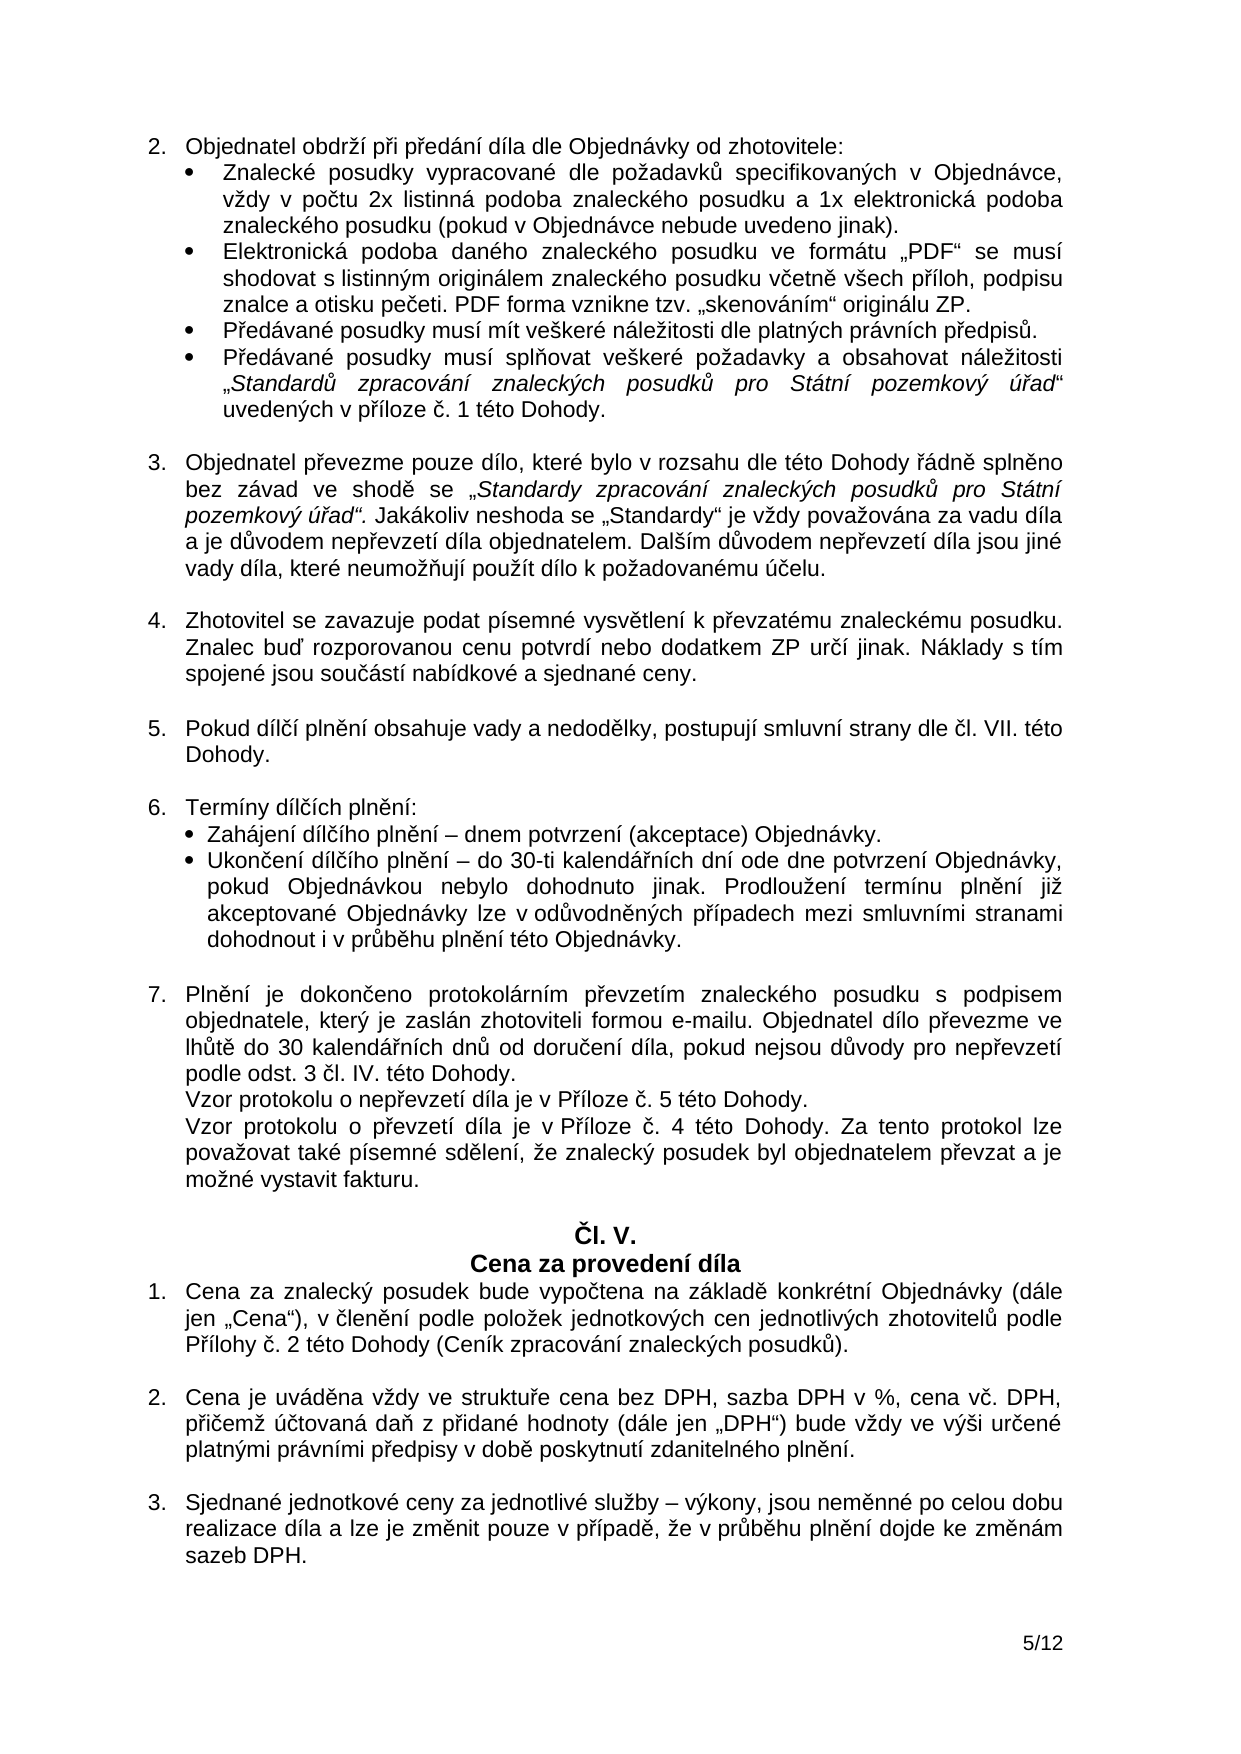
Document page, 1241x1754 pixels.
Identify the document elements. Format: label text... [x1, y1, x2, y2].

list Zahájení dílčího plnění – dnem potvrzení (akceptace) Objednávky. [185, 821, 1063, 847]
list Ukončení dílčího plnění – do 30-ti kalendářních dní ode dne potvrzení Objednávky, pokud Objednávkou nebylo dohodnuto jinak. Prodloužení termínu plnění již akceptované Objednávky lze v odůvodněných případech mezi smluvními stranami dohodnout i v průběhu plnění této Objednávky. [185, 847, 1063, 952]
list Elektronická podoba daného znaleckého posudku ve formátu „PDF“ se musí shodovat s listinným originálem znaleckého posudku včetně všech příloh, podpisu znalce a otisku pečeti. PDF forma vznikne tzv. „skenováním“ originálu ZP. [185, 238, 1063, 317]
list Zhotovitel se zavazuje podat písemné vysvětlení k převzatému znaleckému posudku. Znalec buď rozporovanou cenu potvrdí nebo dodatkem ZP určí jinak. Náklady s tím spojené jsou součástí nabídkové a sjednané ceny. [148, 607, 1063, 686]
list Objednatel obdrží při předání díla dle Objednávky od zhotovitele: [148, 133, 1063, 159]
list Termíny dílčích plnění: [148, 794, 1063, 821]
list Vzor protokolu o převzetí díla je v Příloze č. 4 této Dohody. Za tento protokol lze považovat také písemné sdělení, že znalecký posudek byl objednatelem převzat a je možné vystavit fakturu. [185, 1113, 1063, 1192]
list Vzor protokolu o nepřevzetí díla je v Příloze č. 5 této Dohody. [185, 1086, 1063, 1113]
list Plnění je dokončeno protokolárním převzetím znaleckého posudku s podpisem objednatele, který je zaslán zhotoviteli formou e-mailu. Objednatel dílo převezme ve lhůtě do 30 kalendářních dnů od doručení díla, pokud nejsou důvody pro nepřevzetí podle odst. 3 čl. IV. této Dohody. [148, 981, 1063, 1086]
list Předávané posudky musí splňovat veškeré požadavky a obsahovat náležitosti „Standardů zpracování znaleckých posudků pro Státní pozemkový úřad“ uvedených v příloze č. 1 této Dohody. [185, 344, 1063, 423]
list Pokud dílčí plnění obsahuje vady a nedodělky, postupují smluvní strany dle čl. VII. této Dohody. [148, 715, 1063, 768]
list Cena je uváděna vždy ve struktuře cena bez DPH, sazba DPH v %, cena vč. DPH, přičemž účtovaná daň z přidané hodnoty (dále jen „DPH“) bude vždy ve výši určené platnými právními předpisy v době poskytnutí zdanitelného plnění. [148, 1383, 1063, 1463]
list Předávané posudky musí mít veškeré náležitosti dle platných právních předpisů. [185, 317, 1063, 344]
list Cena za znalecký posudek bude vypočtena na základě konkrétní Objednávky (dále jen „Cena“), v členění podle položek jednotkových cen jednotlivých zhotovitelů podle Přílohy č. 2 této Dohody (Ceník zpracování znaleckých posudků). [148, 1278, 1063, 1357]
list Znalecké posudky vypracované dle požadavků specifikovaných v Objednávce, vždy v počtu 2x listinná podoba znaleckého posudku a 1x elektronická podoba znaleckého posudku (pokud v Objednávce nebude uvedeno jinak). [185, 159, 1063, 238]
text Čl. V. [148, 1221, 1063, 1249]
list Sjednané jednotkové ceny za jednotlivé služby – výkony, jsou neměnné po celou dobu realizace díla a lze je změnit pouze v případě, že v průběhu plnění dojde ke změnám sazeb DPH. [148, 1489, 1063, 1568]
subtitle Cena za provedení díla [148, 1249, 1063, 1278]
list Objednatel převezme pouze dílo, které bylo v rozsahu dle této Dohody řádně splněno bez závad ve shodě se „Standardy zpracování znaleckých posudků pro Státní pozemkový úřad“. Jakákoliv neshoda se „Standardy“ je vždy považována za vadu díla a je důvodem nepřevzetí díla objednatelem. Dalším důvodem nepřevzetí díla jsou jiné vady díla, které neumožňují použít dílo k požadovanému účelu. [148, 449, 1063, 581]
